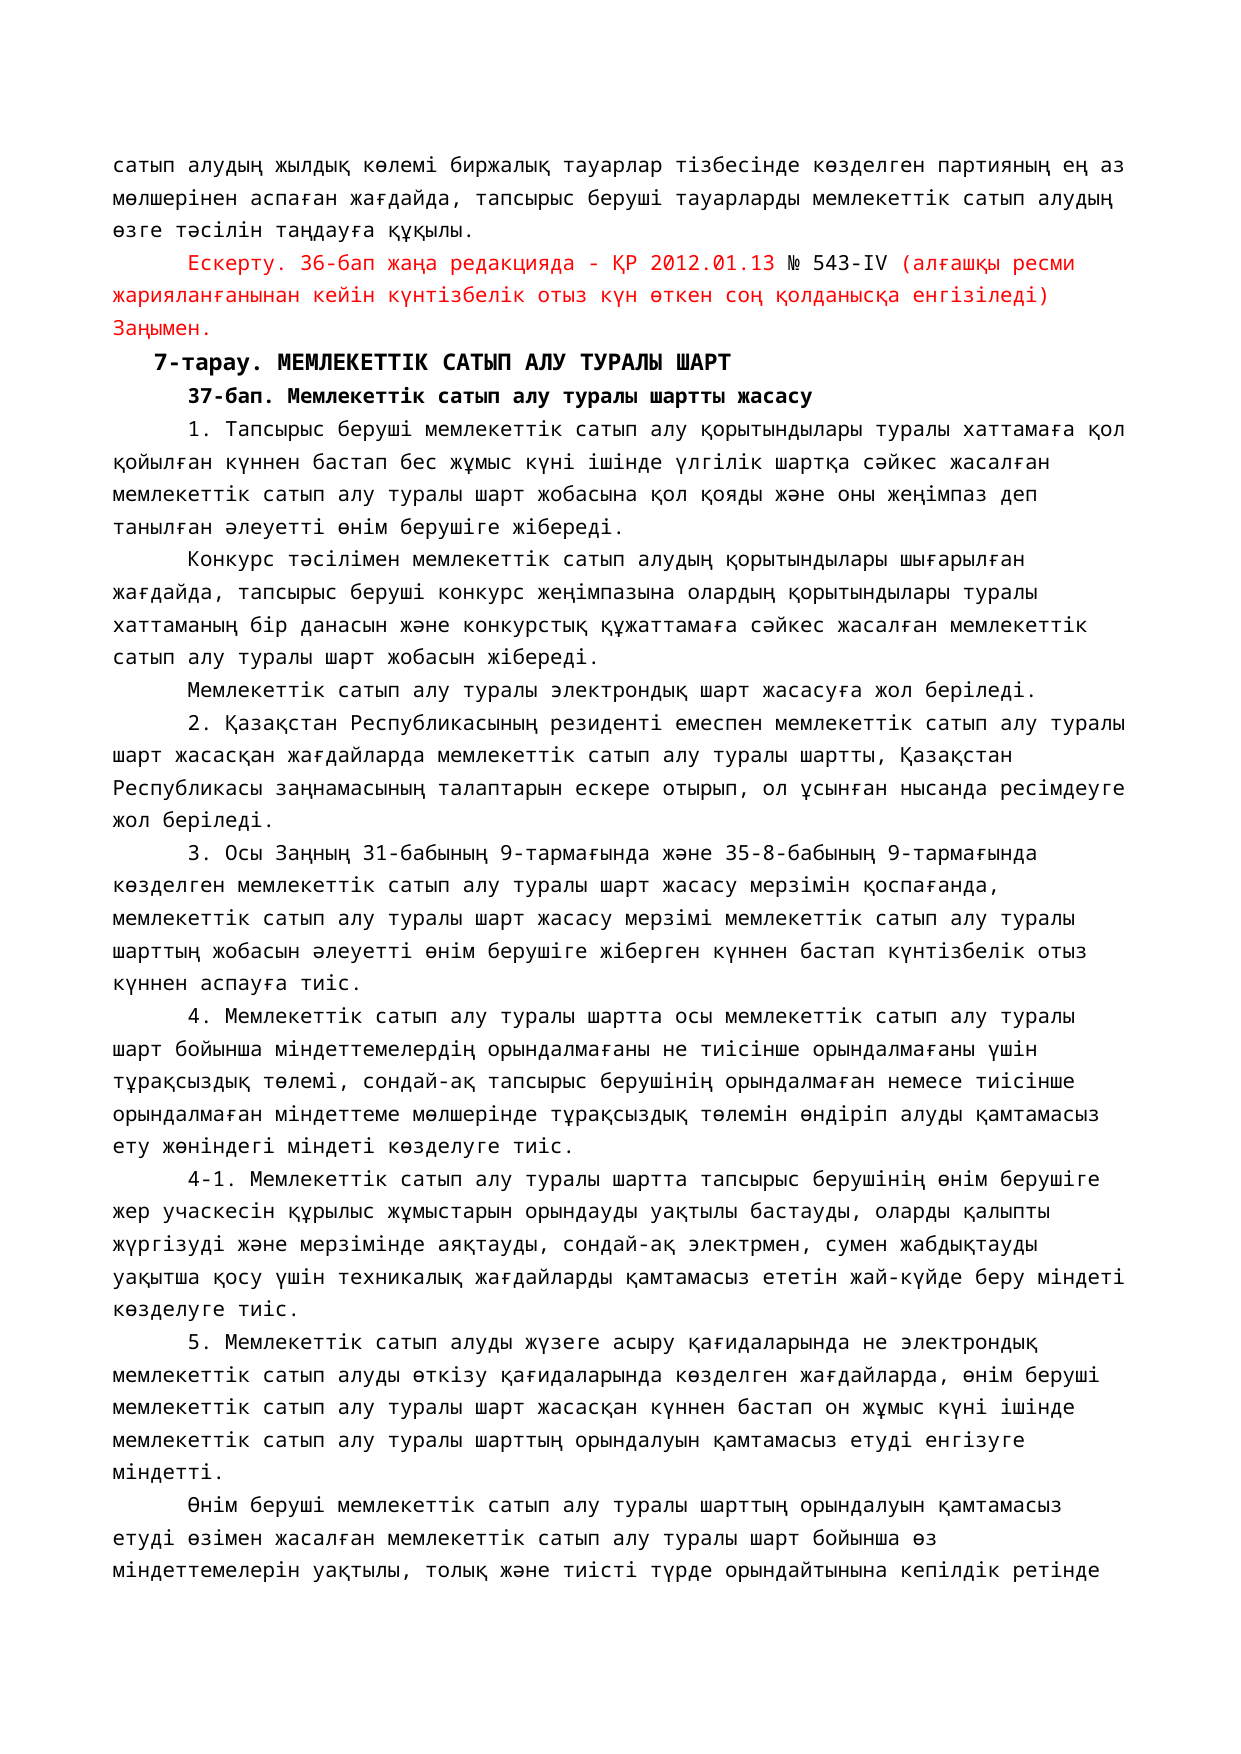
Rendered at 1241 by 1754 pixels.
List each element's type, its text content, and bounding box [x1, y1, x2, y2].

text 7-тарау. МЕМЛЕКЕТТІК САТЫП АЛУ ТУРАЛЫ ШАРТ [112, 346, 1128, 377]
text 37-бап. Мемлекеттік сатып алу туралы шартты жасасу [112, 382, 1128, 410]
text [112, 150, 1128, 341]
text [112, 414, 1128, 1584]
